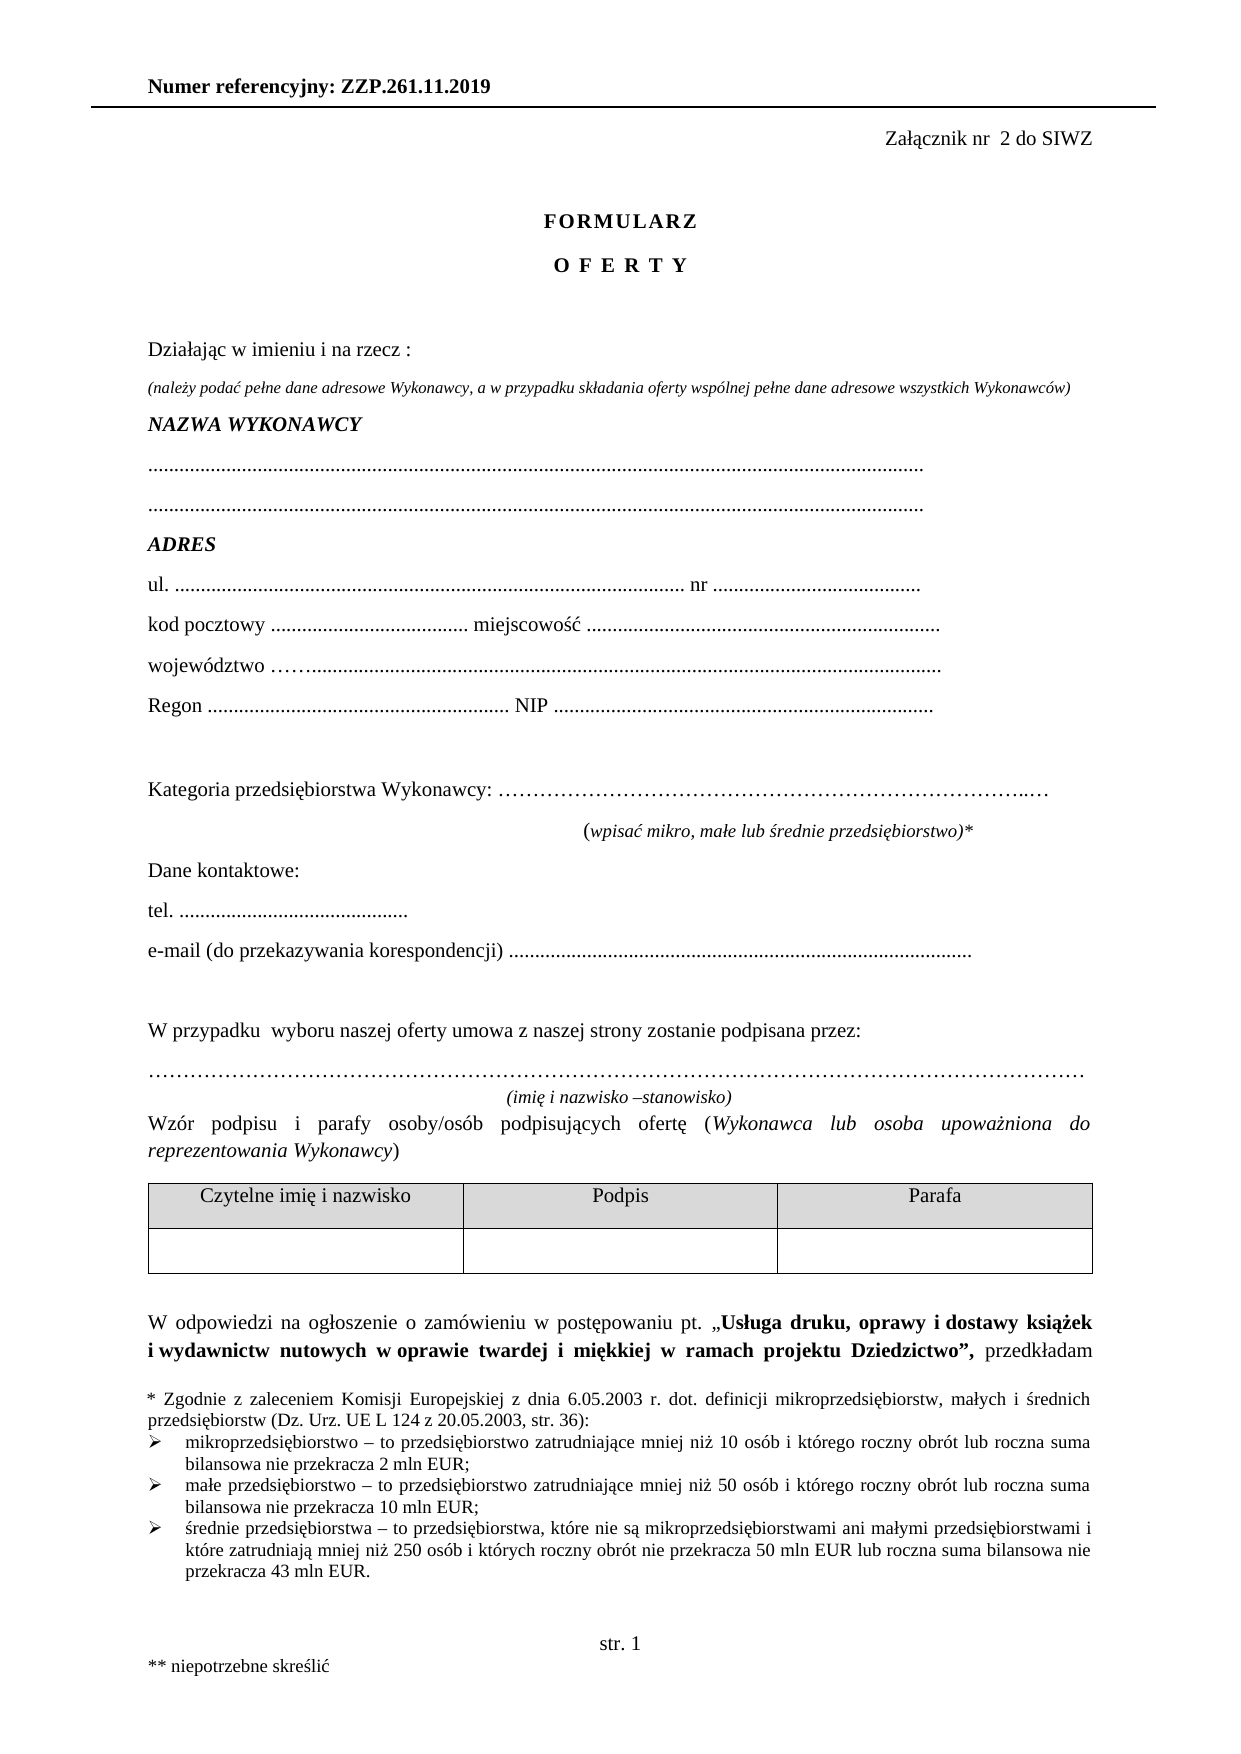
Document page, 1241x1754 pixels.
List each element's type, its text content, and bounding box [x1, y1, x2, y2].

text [148, 1310, 1093, 1362]
text ……………………………………………………………………………………………………………………… [148, 1058, 1093, 1082]
text (należy podać pełne dane adresowe Wykonawcy, a w przypadku składania oferty wspólnej pełne dane adresowe wszystkich Wykonawców) [148, 377, 1093, 397]
text ul. .................................................................................................. nr ........................................ [148, 572, 1093, 596]
text Wzór podpisu i parafy osoby/osób podpisujących ofertę (Wykonawca lub osoba upoważniona do reprezentowania Wykonawcy) [148, 1111, 1093, 1162]
text ADRES [148, 532, 1093, 556]
text Regon .......................................................... NIP ......................................................................... [148, 693, 1093, 717]
table_cell [149, 1229, 463, 1273]
text województwo ……......................................................................................................................... [148, 652, 1093, 677]
text (imię i nazwisko –stanowisko) [148, 1086, 1093, 1107]
text kod pocztowy ...................................... miejscowość .................................................................... [148, 612, 1093, 636]
text (wpisać mikro, małe lub średnie przedsiębiorstwo)* [148, 817, 1093, 842]
table_header Czytelne imię i nazwisko [149, 1184, 463, 1228]
text ..................................................................................................................................................... [148, 492, 1093, 516]
table_header Podpis [464, 1184, 777, 1228]
text Działając w imieniu i na rzecz : [148, 337, 1093, 361]
table_cell [464, 1229, 777, 1273]
table_header Parafa [778, 1184, 1092, 1228]
text Dane kontaktowe: [148, 858, 1093, 882]
text W przypadku wyboru naszej oferty umowa z naszej strony zostanie podpisana przez: [148, 1018, 1093, 1042]
table_cell [778, 1229, 1092, 1273]
text Załącznik nr 2 do SIWZ [797, 126, 1093, 150]
text FORMULARZ [148, 209, 1093, 233]
text ..................................................................................................................................................... [148, 452, 1093, 476]
text e-mail (do przekazywania korespondencji) ......................................................................................... [148, 938, 1093, 962]
text O F E R T Y [148, 253, 1093, 277]
text tel. ............................................ [148, 898, 1093, 922]
text NAZWA WYKONAWCY [148, 412, 1093, 436]
text Kategoria przedsiębiorstwa Wykonawcy: …………………………………………………………………..… [148, 777, 1093, 801]
